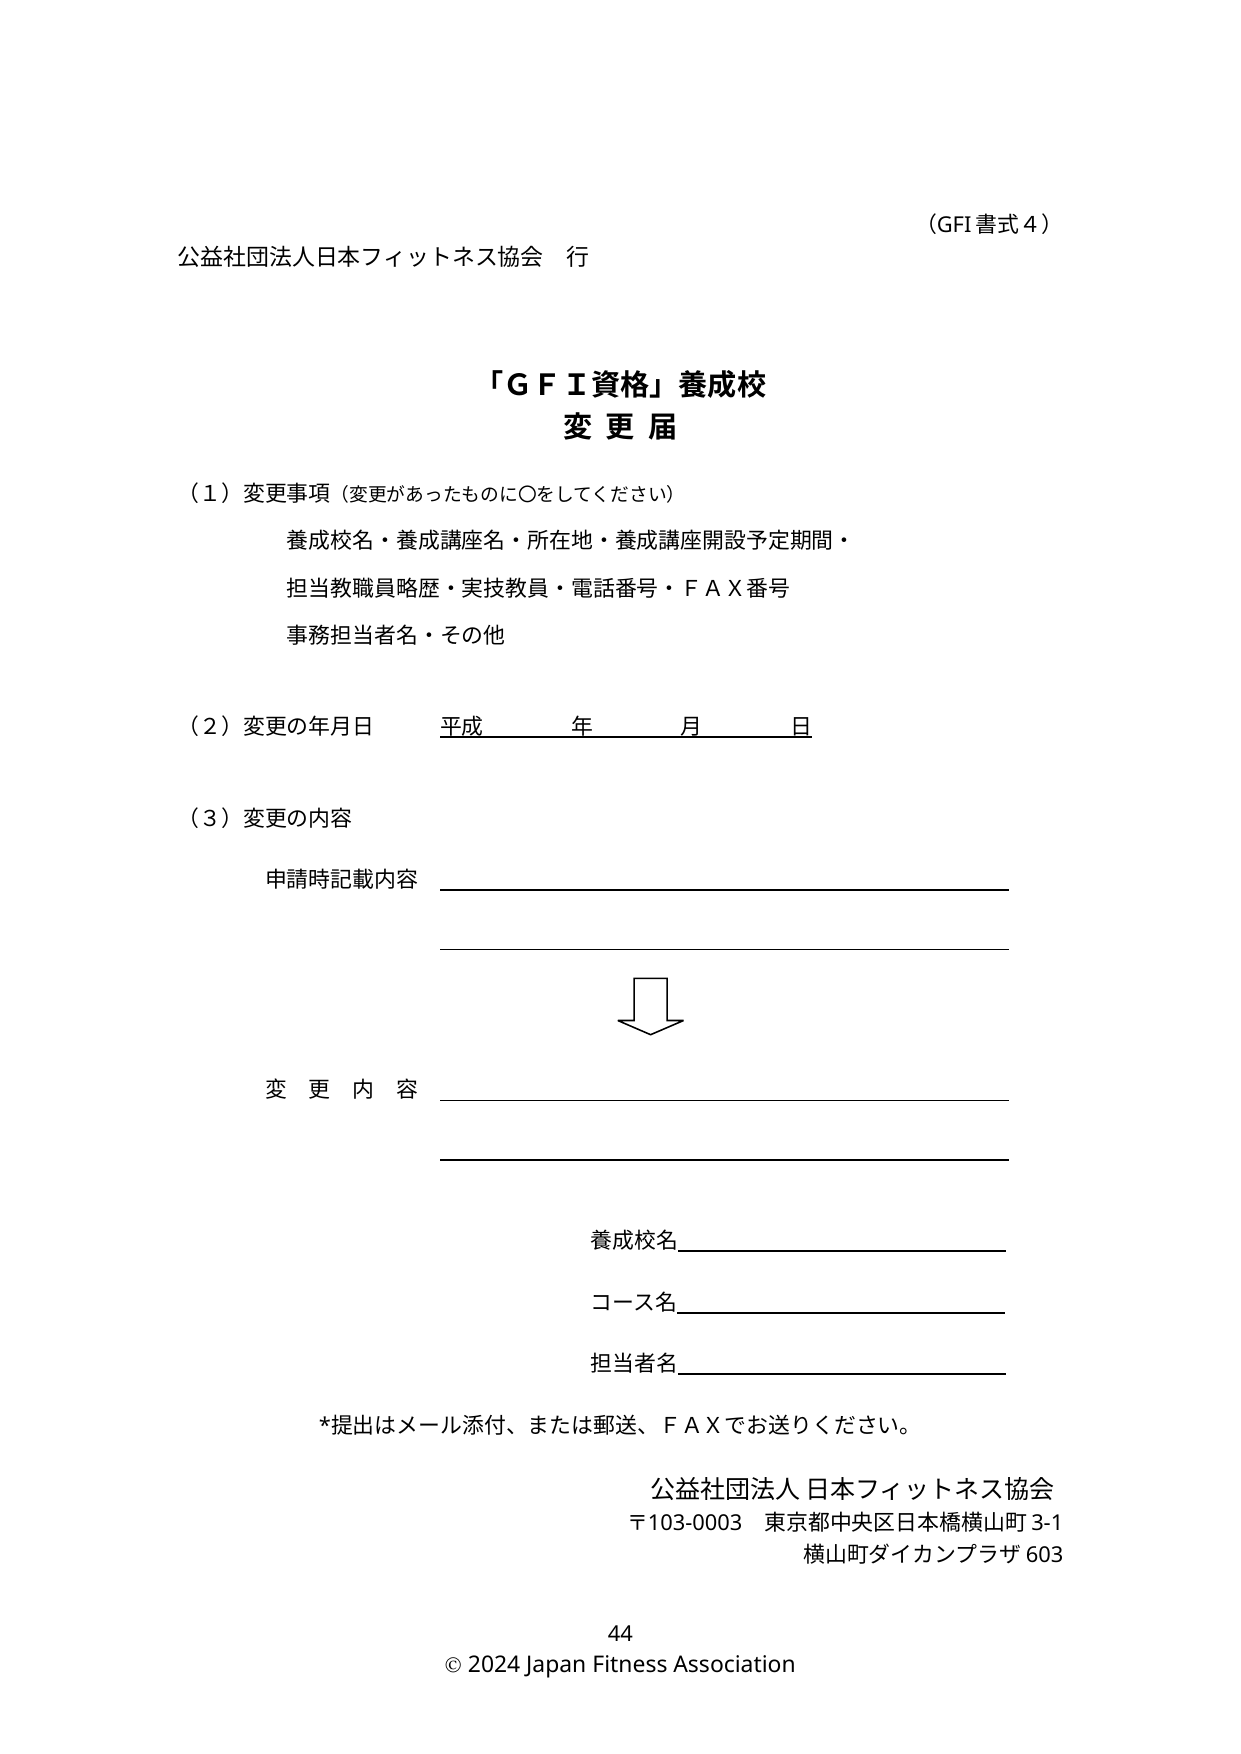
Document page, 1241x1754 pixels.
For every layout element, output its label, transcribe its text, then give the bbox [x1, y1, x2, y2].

text 養成校名・養成講座名・所在地・養成講座開設予定期間・ [177, 523, 1063, 555]
text コース名 [177, 1285, 1063, 1316]
text （１）変更事項（変更があったものに〇をしてください） [177, 476, 1063, 507]
text 公益社団法人 日本フィットネス協会 [650, 1469, 1063, 1505]
text （GFI書式４） [177, 207, 1063, 238]
text （３）変更の内容 [177, 801, 1063, 832]
text 公益社団法人日本フィットネス協会 行 [177, 238, 1063, 272]
text 横山町ダイカンプラザ603 [561, 1537, 1063, 1569]
text 変 更 内 容 [177, 1072, 1063, 1104]
text 担当者名 [177, 1346, 1063, 1378]
text （２）変更の年月日 平成 年 月 日 [177, 709, 1063, 741]
text *提出はメール添付、または郵送、ＦＡＸでお送りください。 [177, 1408, 1063, 1439]
text 変 更 届 [177, 403, 1063, 446]
text 〒103-0003 東京都中央区日本橋横山町3-1 [561, 1505, 1063, 1537]
text 事務担当者名・その他 [177, 618, 1063, 650]
text 担当教職員略歴・実技教員・電話番号・ＦＡＸ番号 [177, 571, 1063, 602]
text 「ＧＦＩ資格」養成校 [177, 361, 1063, 403]
text 養成校名 [177, 1223, 1063, 1255]
text 申請時記載内容 [177, 862, 1063, 894]
